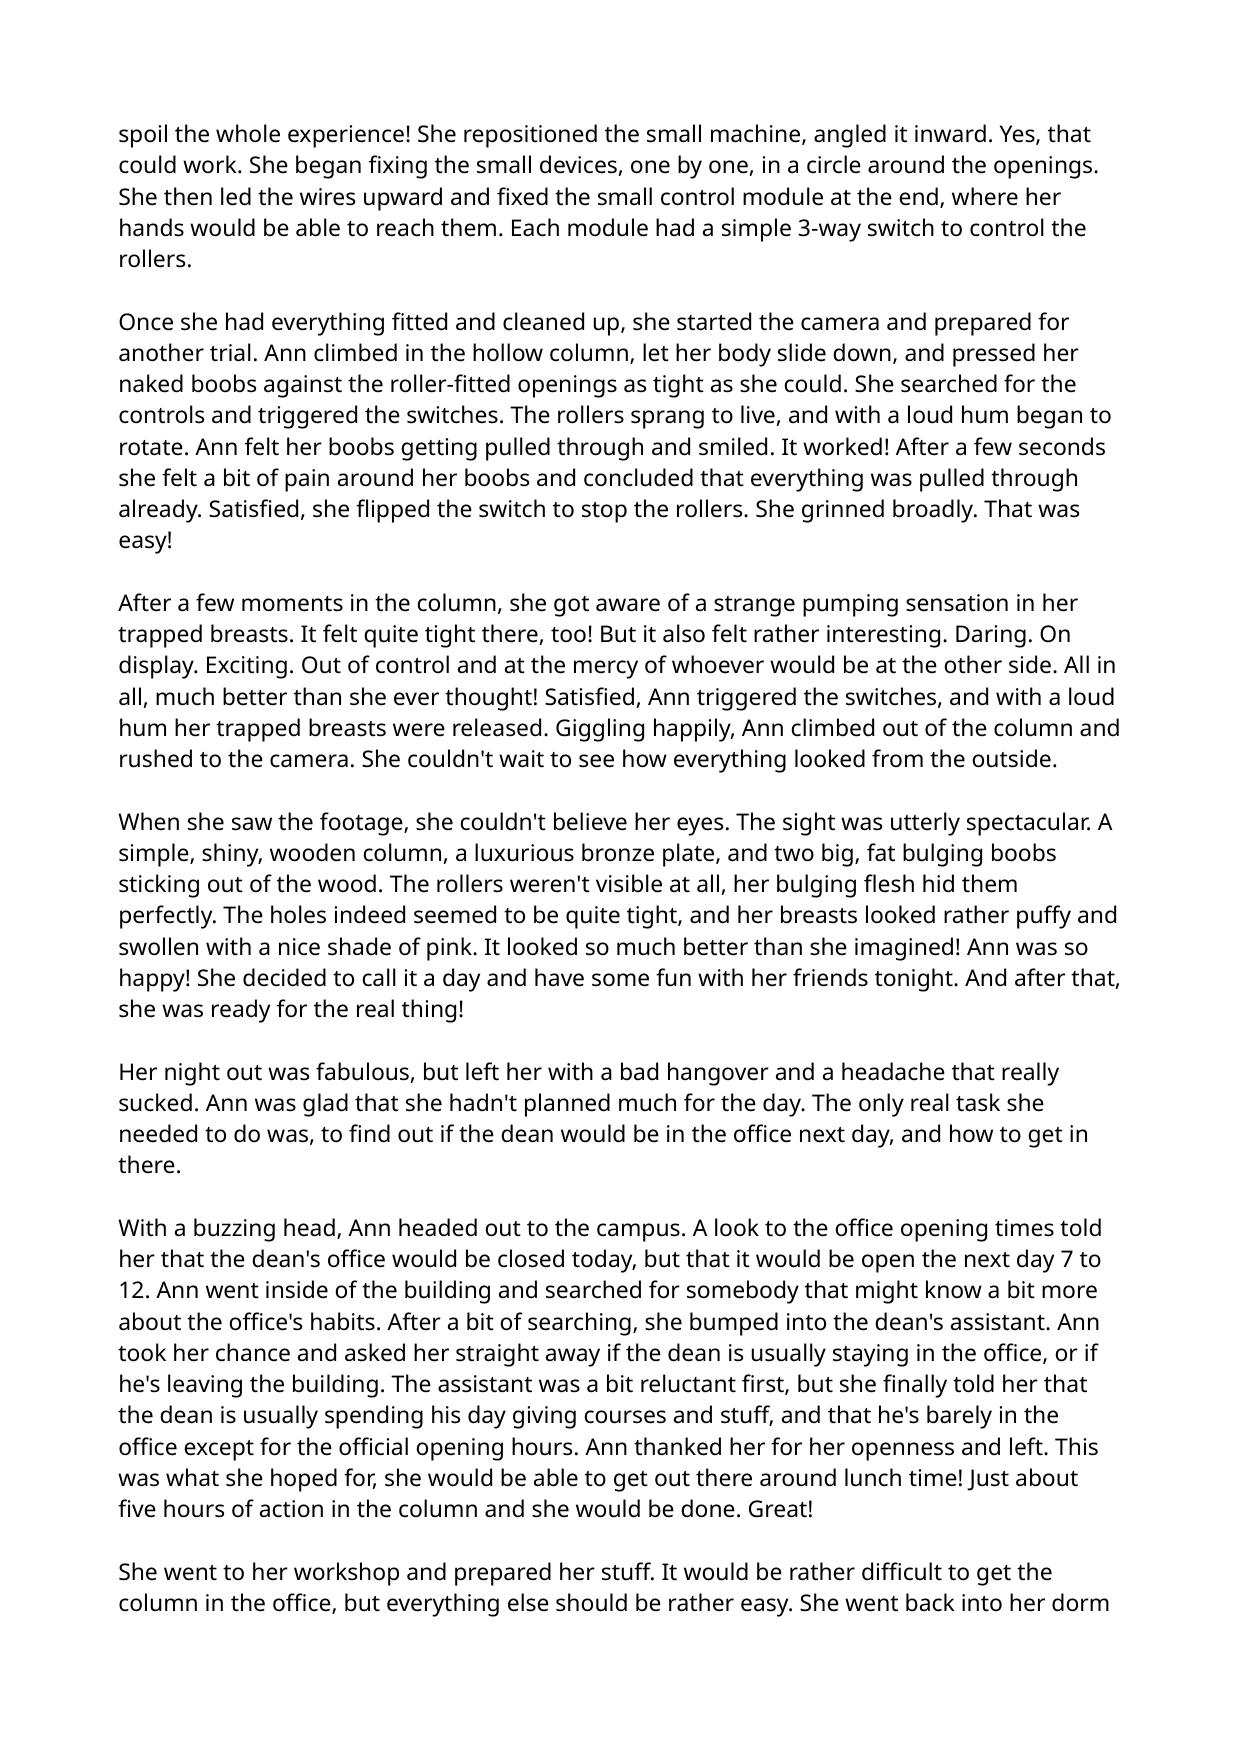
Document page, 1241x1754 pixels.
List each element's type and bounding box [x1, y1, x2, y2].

text [118, 118, 1122, 1618]
